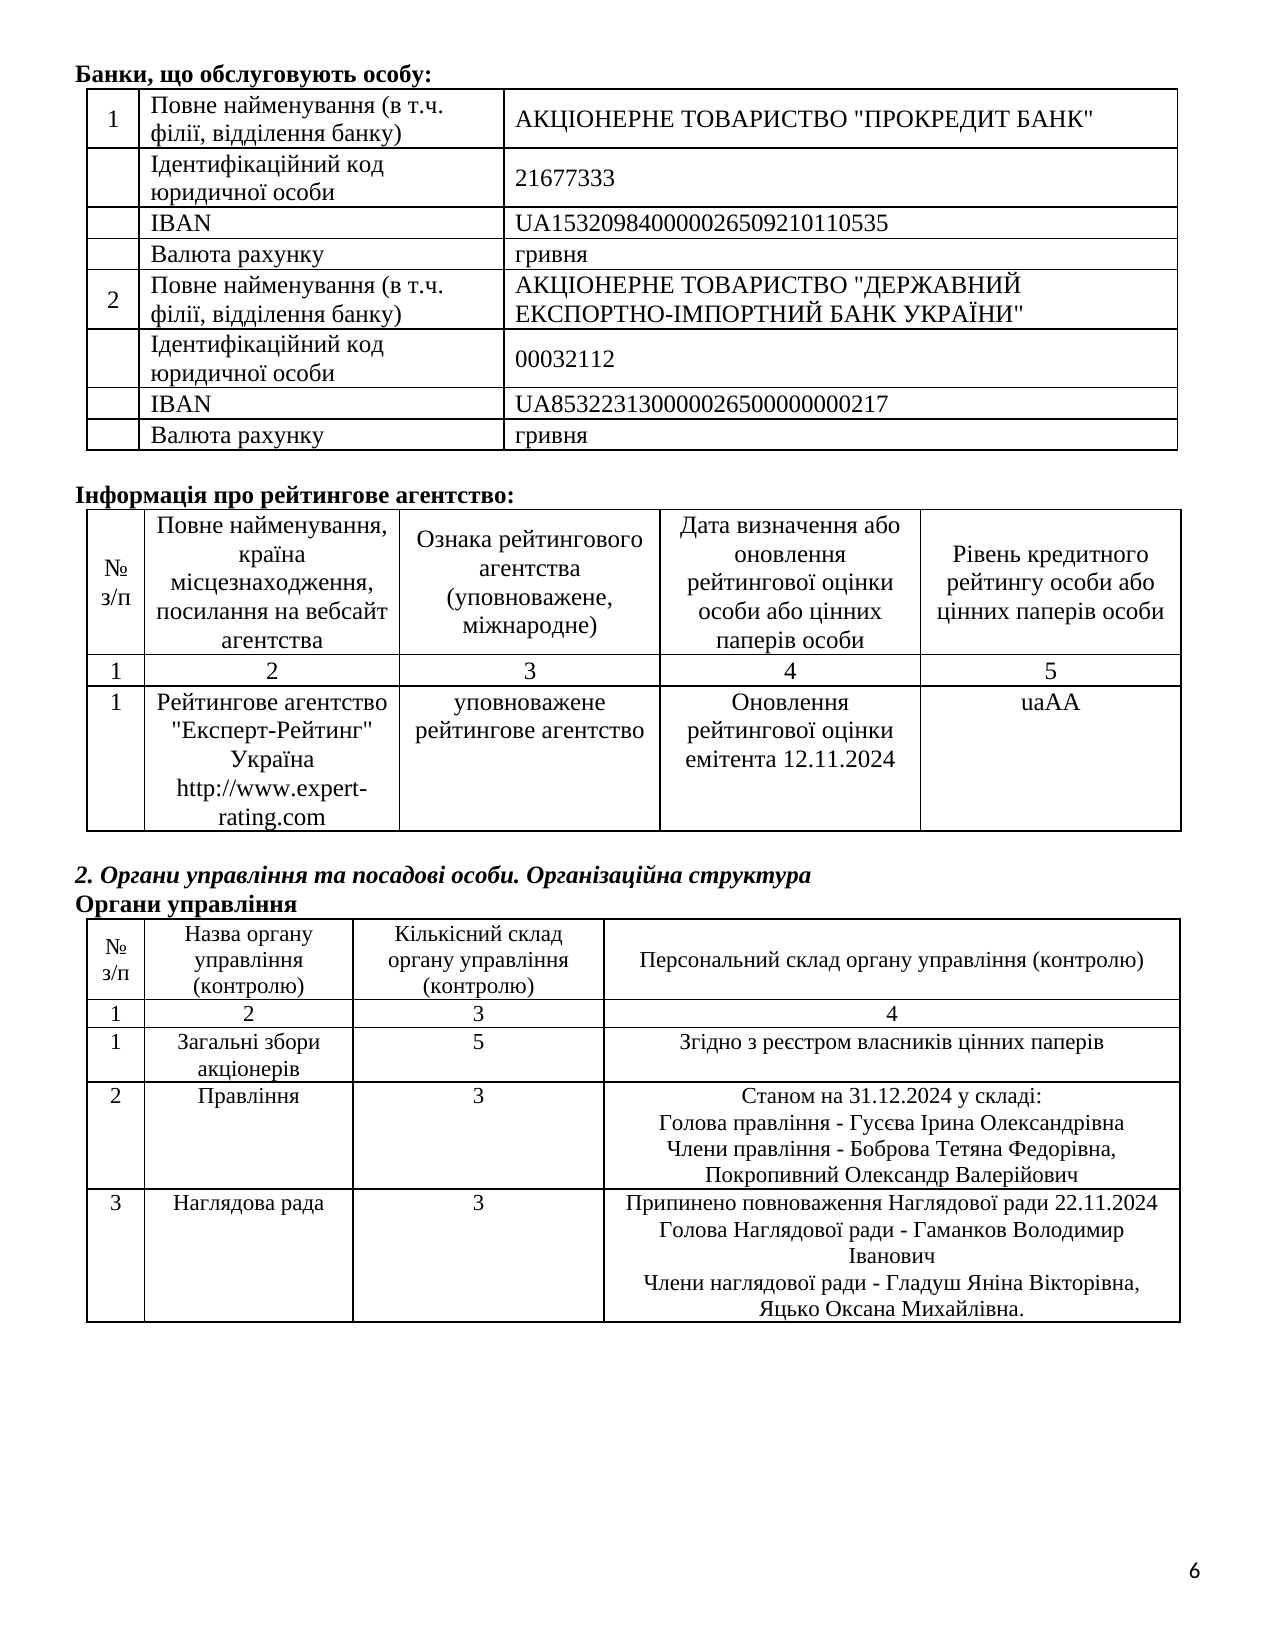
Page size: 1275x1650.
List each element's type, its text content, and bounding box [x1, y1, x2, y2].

table_header Назва органу управління (контролю) [145, 920, 352, 999]
table_cell 5 [354, 1028, 603, 1081]
text Органи управління [75, 889, 1200, 918]
table_cell 1 [88, 655, 144, 685]
table_cell IBAN [140, 208, 503, 237]
table_cell 2 [88, 1083, 144, 1188]
table_cell [88, 420, 138, 449]
table_cell 21677333 [505, 149, 1177, 206]
table_cell 00032112 [505, 330, 1177, 387]
table_cell 1 [88, 1028, 144, 1081]
table_cell Згiдно з реєстром власникiв цiнних паперiв [605, 1028, 1179, 1081]
table_cell IBAN [140, 388, 503, 418]
table_cell [88, 208, 138, 237]
table_cell 2 [145, 1000, 352, 1027]
table_cell UA153209840000026509210110535 [505, 208, 1177, 237]
table_cell 3 [400, 655, 659, 685]
table_header Повне найменування (в т.ч. філії, відділення банку) [140, 90, 503, 147]
table_cell 3 [354, 1000, 603, 1027]
text Інформація про рейтингове агентство: [75, 480, 1200, 508]
table_cell Припинено повноваження Наглядової ради 22.11.2024 Голова Наглядової ради - Гаманков Володимир Iванович Члени наглядової ради - Гладуш Янiна Вiкторiвна, Яцько Оксана Михайлiвна. [605, 1190, 1179, 1321]
table_cell uaAA [921, 687, 1180, 830]
table_cell 4 [661, 655, 920, 685]
table_cell Правлiння [145, 1083, 352, 1188]
table_cell Наглядова рада [145, 1190, 352, 1321]
table_cell Загальнi збори акцiонерiв [145, 1028, 352, 1081]
table_cell Валюта рахунку [140, 239, 503, 269]
table_cell Ідентифікаційний код юридичної особи [140, 149, 503, 206]
table_header № з/п [88, 920, 144, 999]
table_cell 3 [354, 1190, 603, 1321]
text 2. Органи управління та посадові особи. Організаційна структура [75, 861, 1200, 889]
table_cell 3 [88, 1190, 144, 1321]
table_cell Станом на 31.12.2024 у складi: Голова правлiння - Гусєва Iрина Олександрiвна Члени правлiння - Боброва Тетяна Федорiвна, Покропивний Олександр Валерiйович [605, 1083, 1179, 1188]
table_cell UA853223130000026500000000217 [505, 388, 1177, 418]
table_cell Ідентифікаційний код юридичної особи [140, 330, 503, 387]
table_cell [88, 149, 138, 206]
table_header Ознака рейтингового агентства (уповноважене, міжнародне) [400, 510, 659, 654]
table_cell 1 [88, 687, 144, 830]
table_header № з/п [88, 510, 144, 654]
table_cell [88, 388, 138, 418]
table_cell АКЦIОНЕРНЕ ТОВАРИСТВО "ДЕРЖАВНИЙ ЕКСПОРТНО-IМПОРТНИЙ БАНК УКРАЇНИ" [505, 270, 1177, 328]
table_cell [88, 239, 138, 269]
table_header АКЦIОНЕРНЕ ТОВАРИСТВО "ПРОКРЕДИТ БАНК" [505, 90, 1177, 147]
text Банки, що обслуговують особу: [75, 59, 1200, 88]
table_cell 2 [88, 270, 138, 328]
table_cell Рейтингове агентство "Експерт-Рейтинг" Україна http://www.expert-rating.com [145, 687, 399, 830]
table_cell 4 [605, 1000, 1179, 1027]
table_cell 5 [921, 655, 1180, 685]
table_cell гривня [505, 239, 1177, 269]
table_cell Валюта рахунку [140, 420, 503, 449]
table_header Персональний склад органу управління (контролю) [605, 920, 1179, 999]
table_header Повне найменування, країна місцезнаходження, посилання на вебсайт агентства [145, 510, 399, 654]
table_cell Повне найменування (в т.ч. філії, відділення банку) [140, 270, 503, 328]
table_header Кількісний склад органу управління (контролю) [354, 920, 603, 999]
table_cell Оновлення рейтингової оцінки емітента 12.11.2024 [661, 687, 920, 830]
table_cell 2 [145, 655, 399, 685]
table_cell гривня [505, 420, 1177, 449]
table_header Дата визначення або оновлення рейтингової оцінки особи або цінних паперів особи [661, 510, 920, 654]
table_cell [88, 330, 138, 387]
table_header Рівень кредитного рейтингу особи або цінних паперів особи [921, 510, 1180, 654]
table_cell 3 [354, 1083, 603, 1188]
table_cell 1 [88, 1000, 144, 1027]
table_cell уповноважене рейтингове агентство [400, 687, 659, 830]
table_header 1 [88, 90, 138, 147]
